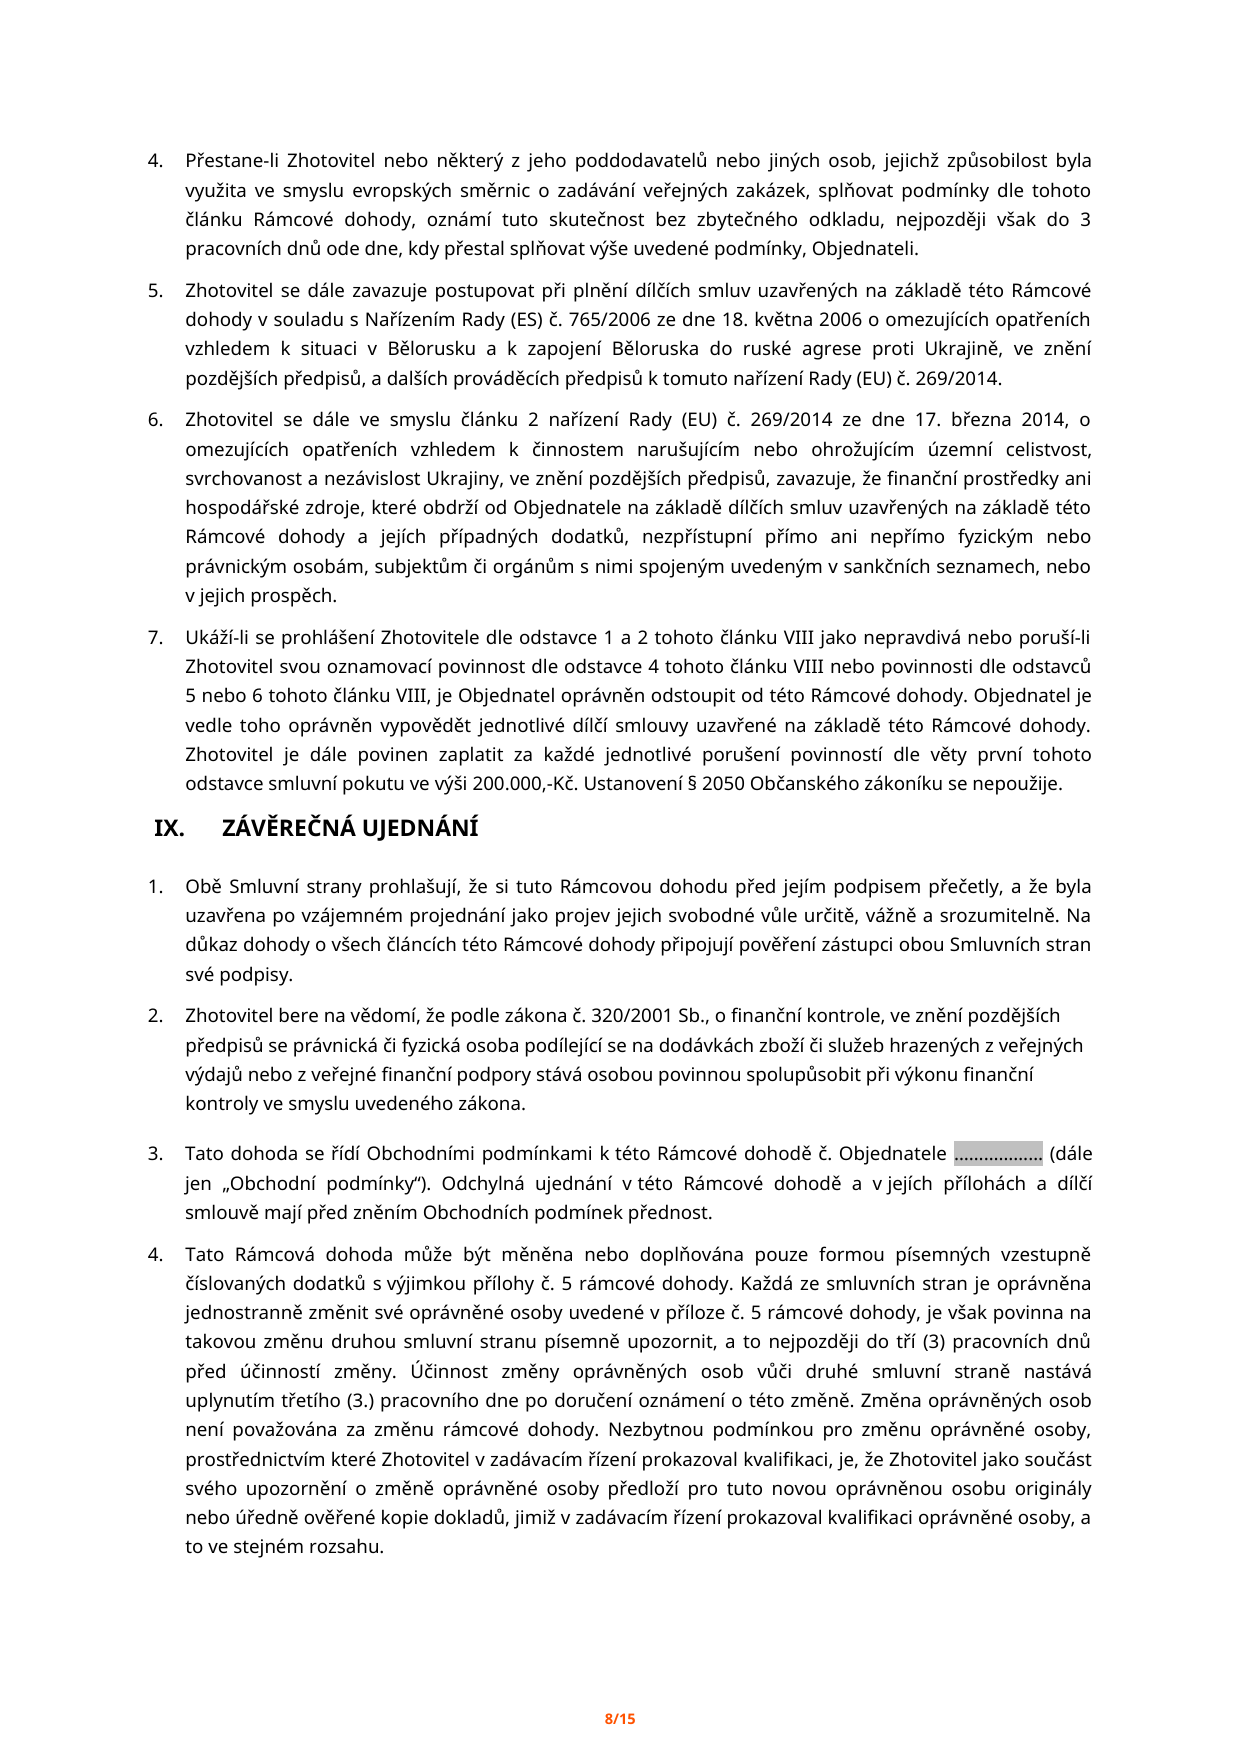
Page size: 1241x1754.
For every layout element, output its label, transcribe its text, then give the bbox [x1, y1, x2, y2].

list Přestane-li Zhotovitel nebo některý z jeho poddodavatelů nebo jiných osob, jejichž způsobilost byla využita ve smyslu evropských směrnic o zadávání veřejných zakázek, splňovat podmínky dle tohoto článku Rámcové dohody, oznámí tuto skutečnost bez zbytečného odkladu, nejpozději však do 3 pracovních dnů ode dne, kdy přestal splňovat výše uvedené podmínky, Objednateli. [148, 148, 1093, 261]
list Zhotovitel se dále ve smyslu článku 2 nařízení Rady (EU) č. 269/2014 ze dne 17. března 2014, o omezujících opatřeních vzhledem k činnostem narušujícím nebo ohrožujícím územní celistvost, svrchovanost a nezávislost Ukrajiny, ve znění pozdějších předpisů, zavazuje, že finanční prostředky ani hospodářské zdroje, které obdrží od Objednatele na základě dílčích smluv uzavřených na základě této Rámcové dohody a jejích případných dodatků, nezpřístupní přímo ani nepřímo fyzickým nebo právnickým osobám, subjektům či orgánům s nimi spojeným uvedeným v sankčních seznamech, nebo v jejich prospěch. [148, 407, 1093, 608]
list Tato Rámcová dohoda může být měněna nebo doplňována pouze formou písemných vzestupně číslovaných dodatků s výjimkou přílohy č. 5 rámcové dohody. Každá ze smluvních stran je oprávněna jednostranně změnit své oprávněné osoby uvedené v příloze č. 5 rámcové dohody, je však povinna na takovou změnu druhou smluvní stranu písemně upozornit, a to nejpozději do tří (3) pracovních dnů před účinností změny. Účinnost změny oprávněných osob vůči druhé smluvní straně nastává uplynutím třetího (3.) pracovního dne po doručení oznámení o této změně. Změna oprávněných osob není považována za změnu rámcové dohody. Nezbytnou podmínkou pro změnu oprávněné osoby, prostřednictvím které Zhotovitel v zadávacím řízení prokazoval kvalifikaci, je, že Zhotovitel jako součást svého upozornění o změně oprávněné osoby předloží pro tuto novou oprávněnou osobu originály nebo úředně ověřené kopie dokladů, jimiž v zadávacím řízení prokazoval kvalifikaci oprávněné osoby, a to ve stejném rozsahu. [148, 1241, 1093, 1559]
list Tato dohoda se řídí Obchodními podmínkami k této Rámcové dohodě č. Objednatele ……………… (dále jen „Obchodní podmínky“). Odchylná ujednání v této Rámcové dohodě a v jejích přílohách a dílčí smlouvě mají před zněním Obchodních podmínek přednost. [148, 1141, 1093, 1225]
list Ukáží-li se prohlášení Zhotovitele dle odstavce 1 a 2 tohoto článku VIII jako nepravdivá nebo poruší-li Zhotovitel svou oznamovací povinnost dle odstavce 4 tohoto článku VIII nebo povinnosti dle odstavců 5 nebo 6 tohoto článku VIII, je Objednatel oprávněn odstoupit od této Rámcové dohody. Objednatel je vedle toho oprávněn vypovědět jednotlivé dílčí smlouvy uzavřené na základě této Rámcové dohody. Zhotovitel je dále povinen zaplatit za každé jednotlivé porušení povinností dle věty první tohoto odstavce smluvní pokutu ve výši 200.000,-Kč. Ustanovení § 2050 Občanského zákoníku se nepoužije. [148, 624, 1093, 796]
list Zhotovitel se dále zavazuje postupovat při plnění dílčích smluv uzavřených na základě této Rámcové dohody v souladu s Nařízením Rady (ES) č. 765/2006 ze dne 18. května 2006 o omezujících opatřeních vzhledem k situaci v Bělorusku a k zapojení Běloruska do ruské agrese proti Ukrajině, ve znění pozdějších předpisů, a dalších prováděcích předpisů k tomuto nařízení Rady (EU) č. 269/2014. [148, 277, 1093, 391]
list ZÁVĚREČNÁ UJEDNÁNÍ [185, 812, 1093, 843]
list Zhotovitel bere na vědomí, že podle zákona č. 320/2001 Sb., o finanční kontrole, ve znění pozdějších předpisů se právnická či fyzická osoba podílející se na dodávkách zboží či služeb hrazených z veřejných výdajů nebo z veřejné finanční podpory stává osobou povinnou spolupůsobit při výkonu finanční kontroly ve smyslu uvedeného zákona. [148, 1003, 1093, 1116]
list Obě Smluvní strany prohlašují, že si tuto Rámcovou dohodu před jejím podpisem přečetly, a že byla uzavřena po vzájemném projednání jako projev jejich svobodné vůle určitě, vážně a srozumitelně. Na důkaz dohody o všech článcích této Rámcové dohody připojují pověření zástupci obou Smluvních stran své podpisy. [148, 873, 1093, 987]
